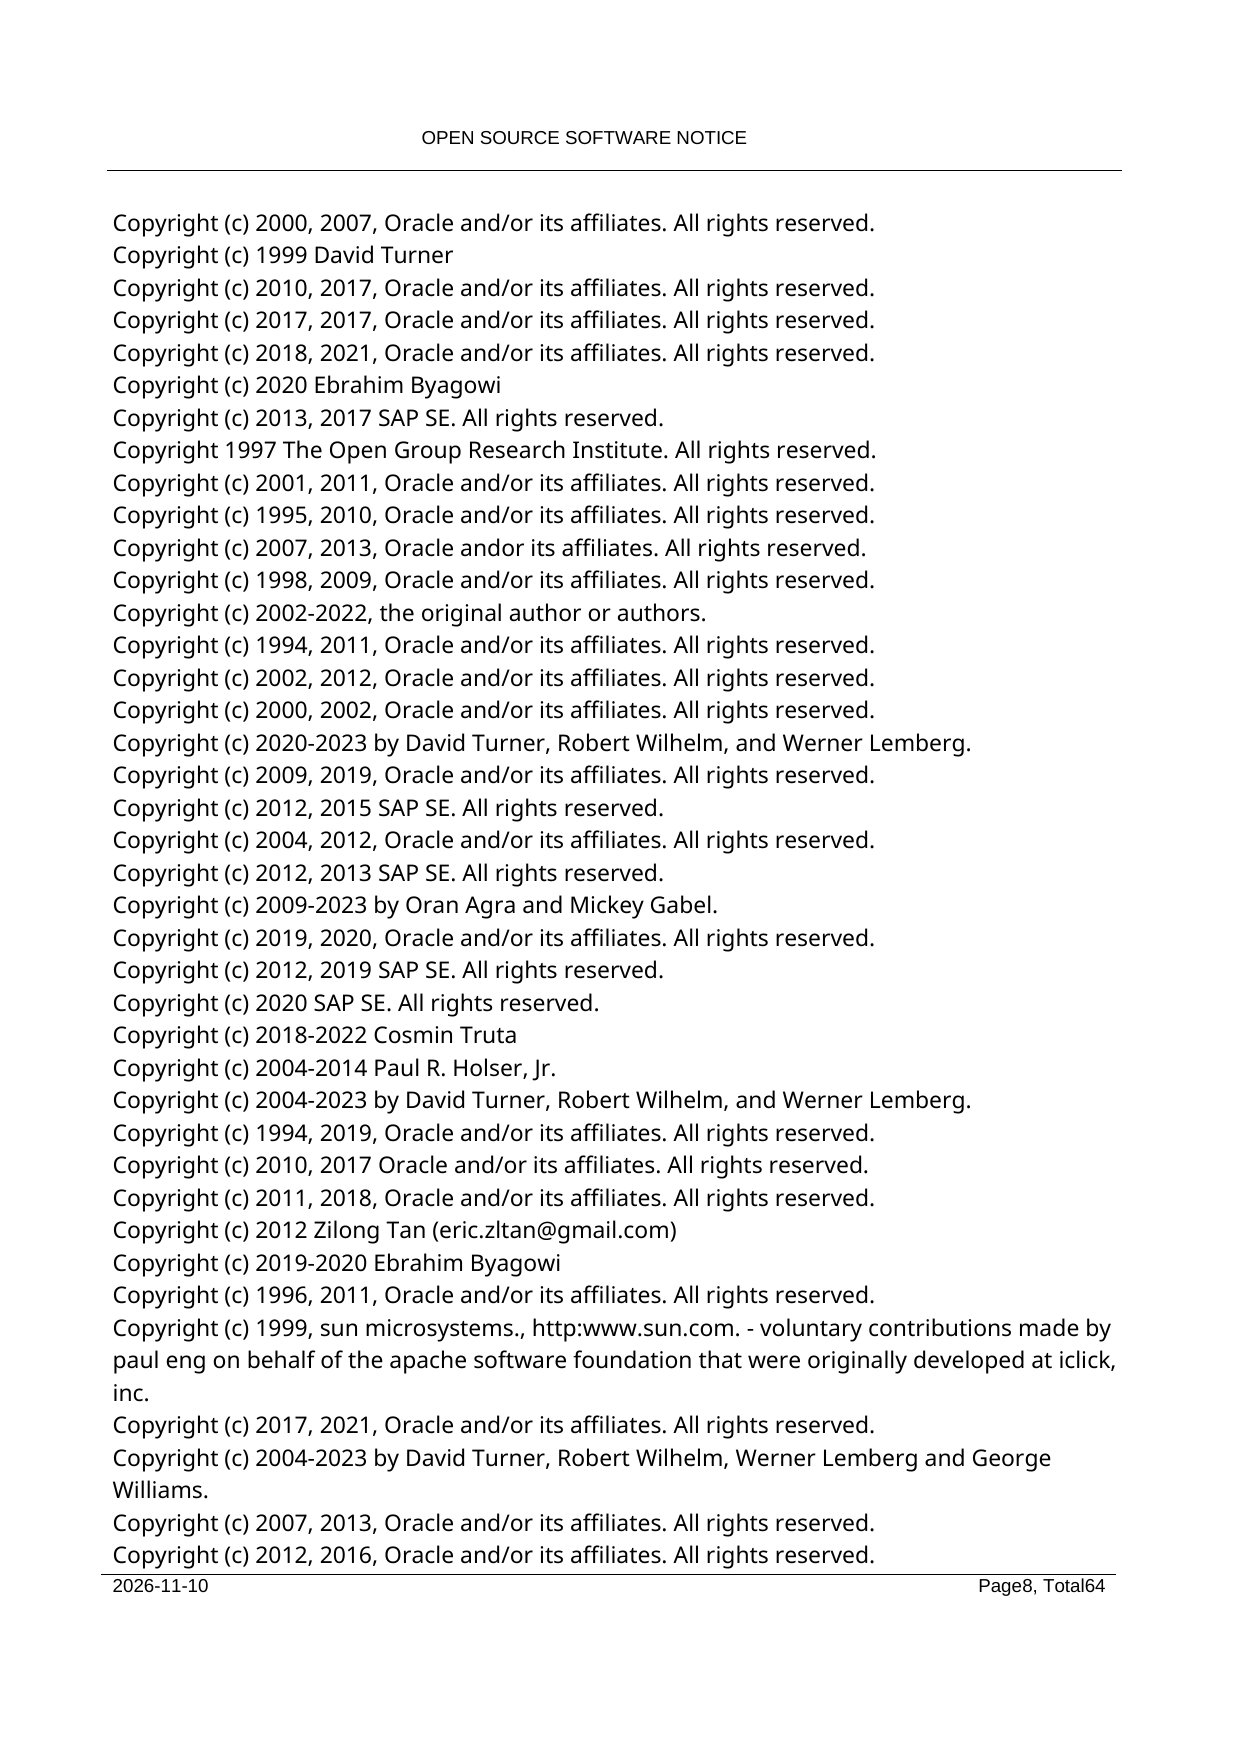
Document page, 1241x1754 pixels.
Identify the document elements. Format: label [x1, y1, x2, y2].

text [112, 206, 1128, 1571]
